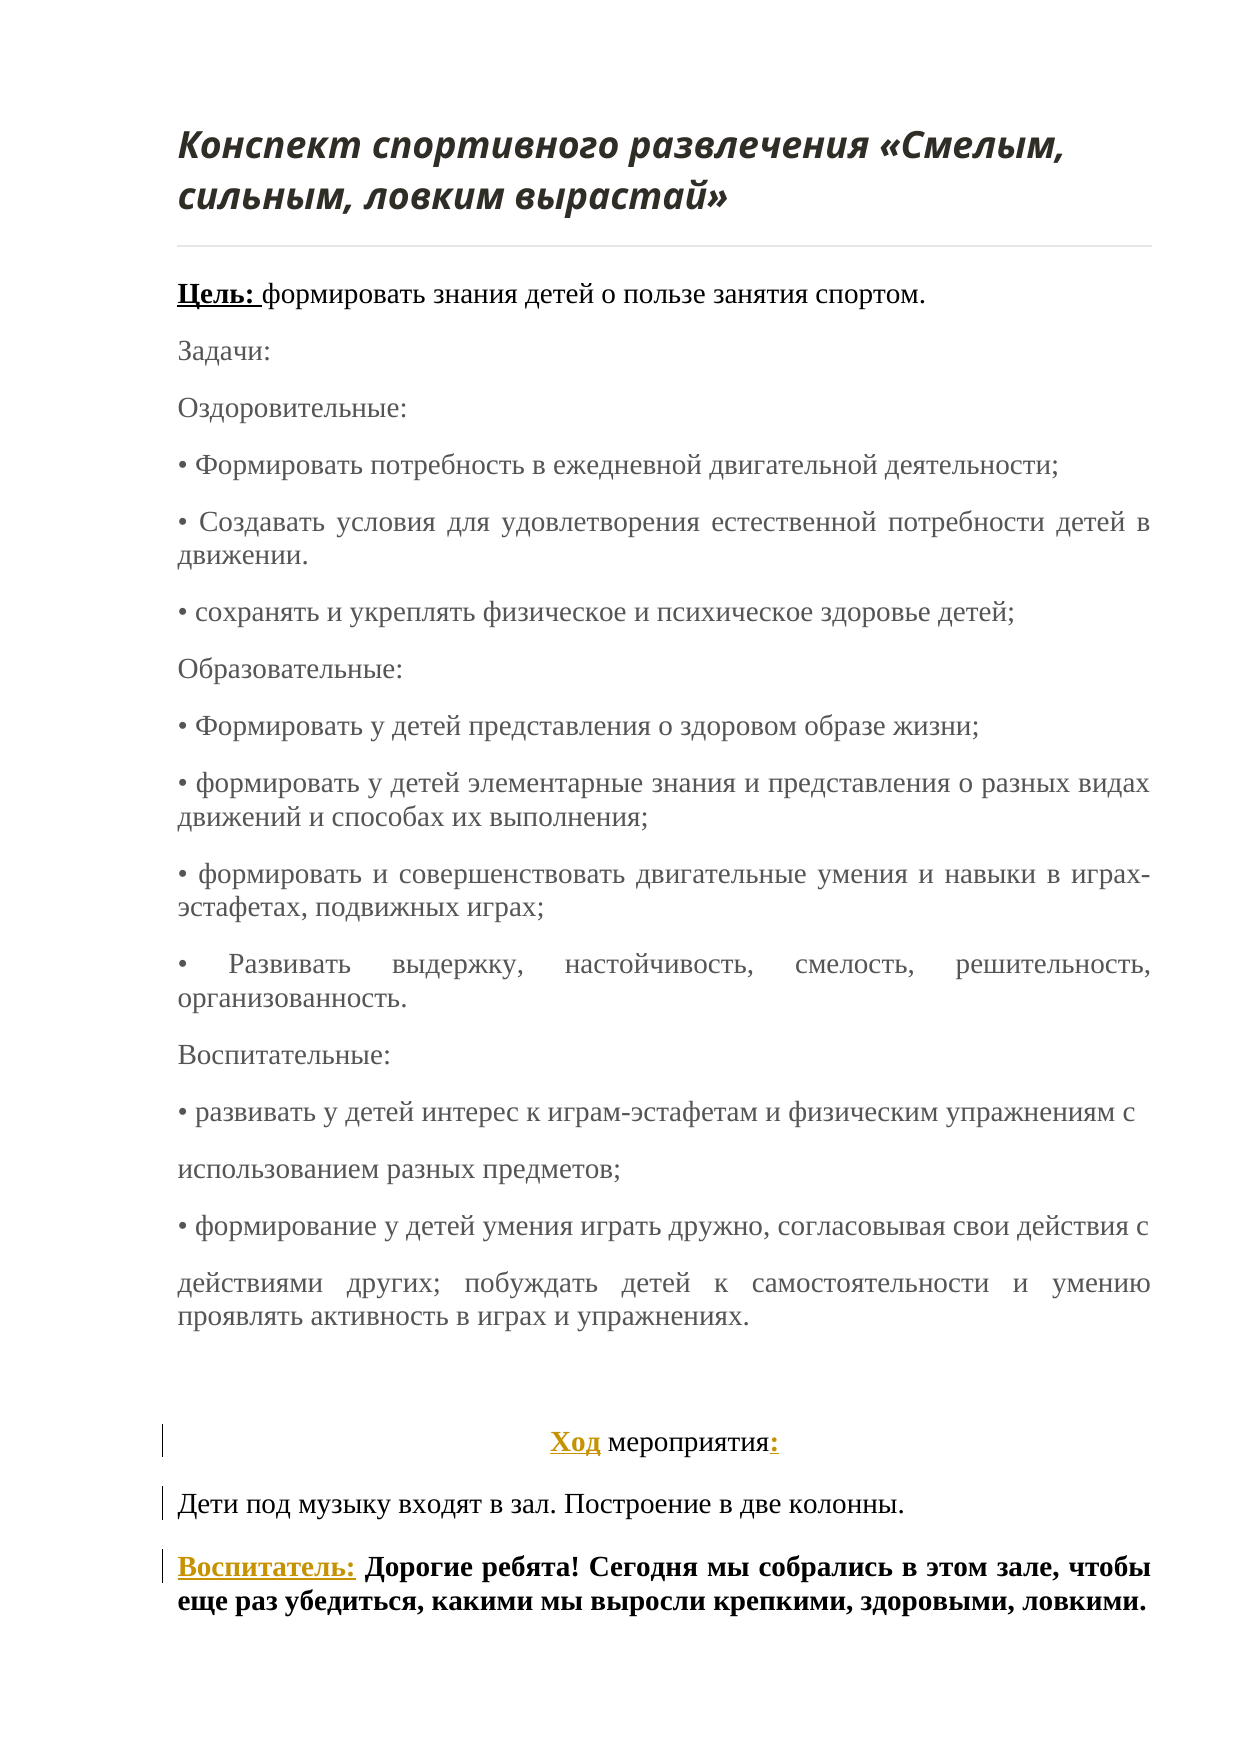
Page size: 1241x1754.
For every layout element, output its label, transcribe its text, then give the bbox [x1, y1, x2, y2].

text • сохранять и укреплять физическое и психическое здоровье детей; [177, 594, 1152, 628]
text действиями других; побуждать детей к самостоятельности и умению проявлять активность в играх и упражнениях. [177, 1265, 1152, 1332]
text • Формировать потребность в ежедневной двигательной деятельности; [177, 447, 1152, 480]
text • формировать у детей элементарные знания и представления о разных видах движений и способах их выполнения; [177, 765, 1152, 832]
text Дети под музыку входят в зал. Построение в две колонны. [177, 1486, 1152, 1520]
text Цель: формировать знания детей о пользе занятия спортом. [177, 276, 1152, 309]
text • формировать и совершенствовать двигательные умения и навыки в играх-эстафетах, подвижных играх; [177, 856, 1152, 923]
text • формирование у детей умения играть дружно, согласовывая свои действия с [177, 1208, 1152, 1241]
text • Развивать выдержку, настойчивость, смелость, решительность, организованность. [177, 946, 1152, 1013]
text мероприятия [177, 1424, 1152, 1457]
text Оздоровительные: [177, 390, 1152, 423]
text Конспект спортивного развлечения «Смелым, сильным, ловким вырастай» [177, 118, 1152, 245]
text Воспитательные: [177, 1037, 1152, 1070]
text • Создавать условия для удовлетворения естественной потребности детей в движении. [177, 504, 1152, 571]
text Задачи: [177, 333, 1152, 366]
text • Формировать у детей представления о здоровом образе жизни; [177, 708, 1152, 742]
text • развивать у детей интерес к играм-эстафетам и физическим упражнениям с [177, 1094, 1152, 1127]
text использованием разных предметов; [177, 1151, 1152, 1184]
text Образовательные: [177, 651, 1152, 685]
text Дорогие ребята! Сегодня мы собрались в этом зале, чтобы еще раз убедиться, какими мы выросли крепкими, здоровыми, ловкими. [177, 1549, 1152, 1616]
